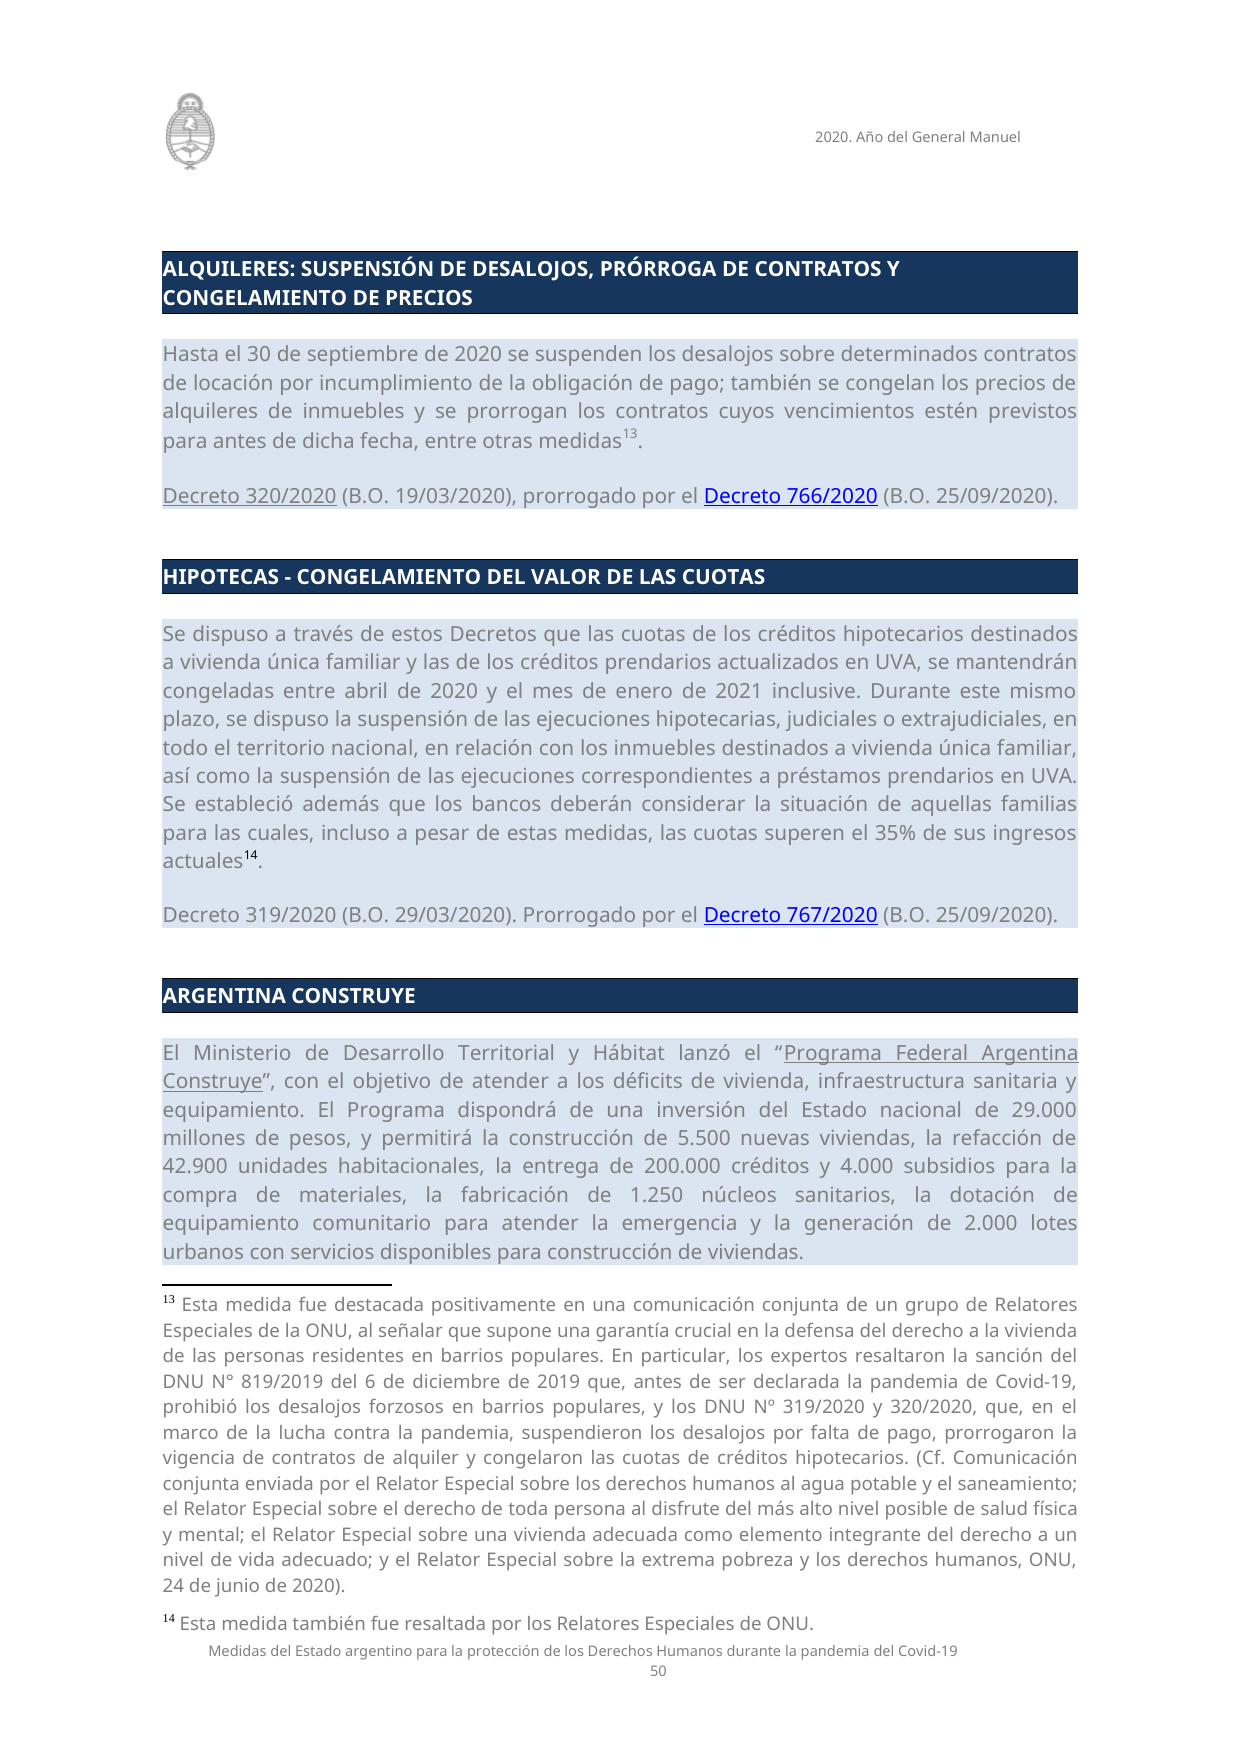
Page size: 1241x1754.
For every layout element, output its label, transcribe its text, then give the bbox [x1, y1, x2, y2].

subtitle ALQUILERES: SUSPENSIÓN DE DESALOJOS, PRÓRROGA DE CONTRATOS Y CONGELAMIENTO DE PRECIOS [162, 252, 1078, 314]
picture [162, 88, 219, 173]
subtitle Decreto 319/2020 (B.O. 29/03/2020). Prorrogado por el Decreto 767/2020 (B.O. 25/09/2020). [162, 900, 1078, 928]
subtitle HIPOTECAS - CONGELAMIENTO DEL VALOR DE LAS CUOTAS [162, 560, 1078, 594]
subtitle El Ministerio de Desarrollo Territorial y Hábitat lanzó el “Programa Federal Argentina Construye”, con el objetivo de atender a los déficits de vivienda, infraestructura sanitaria y equipamiento. El Programa dispondrá de una inversión del Estado nacional de 29.000 millones de pesos, y permitirá la construcción de 5.500 nuevas viviendas, la refacción de 42.900 unidades habitacionales, la entrega de 200.000 créditos y 4.000 subsidios para la compra de materiales, la fabricación de 1.250 núcleos sanitarios, la dotación de equipamiento comunitario para atender la emergencia y la generación de 2.000 lotes urbanos con servicios disponibles para construcción de viviendas. [162, 1038, 1078, 1265]
subtitle Se dispuso a través de estos Decretos que las cuotas de los créditos hipotecarios destinados a vivienda única familiar y las de los créditos prendarios actualizados en UVA, se mantendrán congeladas entre abril de 2020 y el mes de enero de 2021 inclusive. Durante este mismo plazo, se dispuso la suspensión de las ejecuciones hipotecarias, judiciales o extrajudiciales, en todo el territorio nacional, en relación con los inmuebles destinados a vivienda única familiar, así como la suspensión de las ejecuciones correspondientes a préstamos prendarios en UVA. Se estableció además que los bancos deberán considerar la situación de aquellas familias para las cuales, incluso a pesar de estas medidas, las cuotas superen el 35% de sus ingresos actuales. [162, 619, 1078, 875]
subtitle Hasta el 30 de septiembre de 2020 se suspenden los desalojos sobre determinados contratos de locación por incumplimiento de la obligación de pago; también se congelan los precios de alquileres de inmuebles y se prorrogan los contratos cuyos vencimientos estén previstos para antes de dicha fecha, entre otras medidas. [162, 339, 1078, 456]
subtitle Decreto 320/2020 (B.O. 19/03/2020), prorrogado por el Decreto 766/2020 (B.O. 25/09/2020). [162, 481, 1078, 509]
subtitle ARGENTINA CONSTRUYE [162, 979, 1078, 1013]
